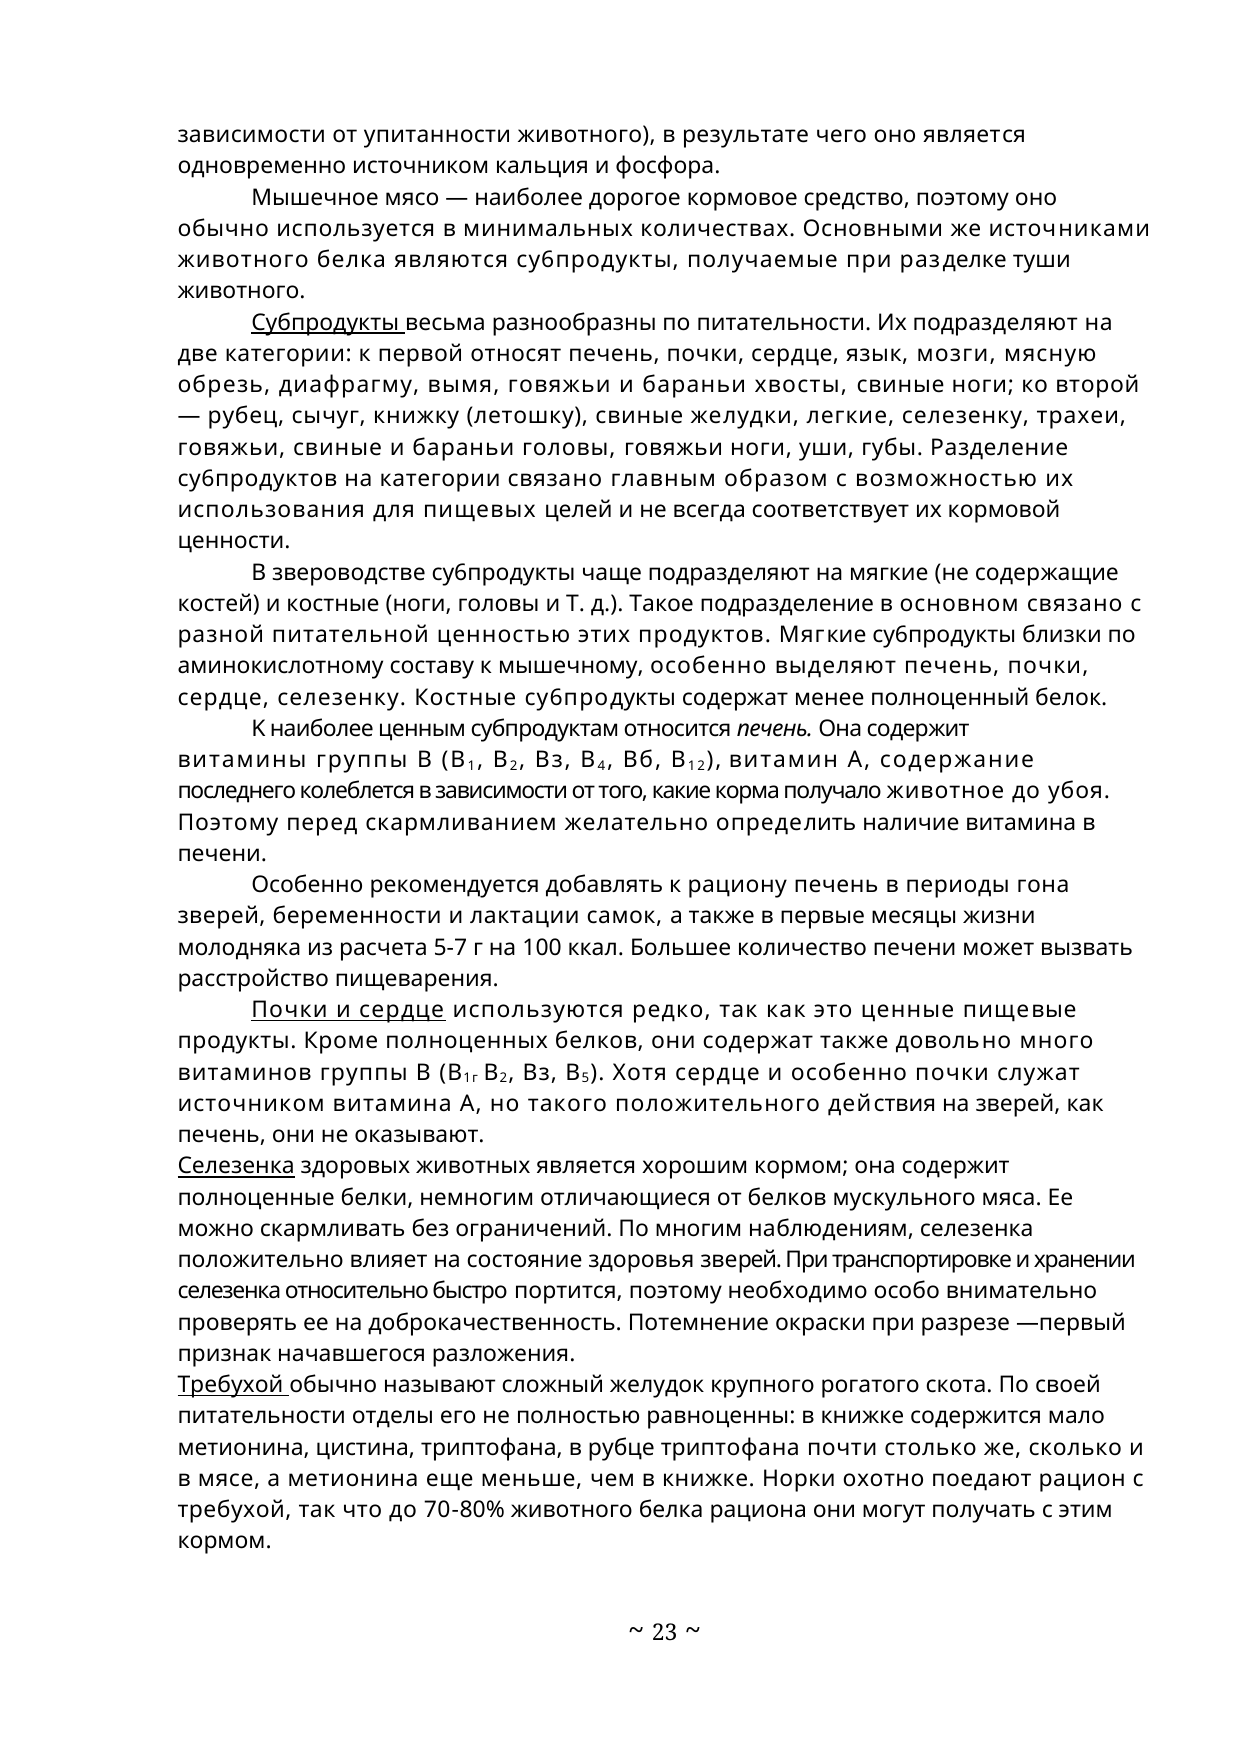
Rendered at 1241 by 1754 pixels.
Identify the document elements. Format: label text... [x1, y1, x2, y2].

text Почки и сердце используются редко, так как это ценные пищевые продукты. Кроме полноценных белков, они содержат также довольно много витаминов группы B (В1г B2, Вз, В5). Хотя сердце и особенно почки служат источником витамина A, но такого положительного действия на зверей, как печень, они не оказывают. [177, 993, 1152, 1149]
text Особенно рекомендуется добавлять к рациону печень в периоды гона зверей, беременности и лактации самок, a также в первые месяцы жизни молодняка из расчета 5-7 г на 100 ккaл. Большее количество печени может вызвать расстройство пищеварения. [177, 868, 1152, 993]
text Требухой обычно называют сложный желудок крупного рогатого скота. По своей питательности отделы его не полностью равноценны: в книжке содержится мало метионина, цистина, триптофана, в рубце триптофана почти столько же, сколько и в мясе, a метионина еще меньше, чем в книжке. Норки охотно поедают рацион c требухой, так что до 70-80% животного белка рациона они могут получать с этим кормом. [177, 1368, 1152, 1556]
text витамины группы B (В1, В2, Вз, В4, Вб, В12), витамин A, содержание последнего колеблется в зависимости от того, какие корма получало животное до убоя. Поэтому перед скармливанием желательно определить наличие витамина в печени. [177, 743, 1152, 868]
text Субпродукты весьма разнообразны по питательности. Их подразделяют на две категории: к первой относят печень, почки, сердце, язык, мозги, мясную обрезь, диафрагму, вымя, говяжьи и бараньи хвосты, свиные ноги; ко второй — рубец, сычуг, книжку (летошку), свиные желудки, легкие, селезенку, трахеи, говяжьи, свиные и бараньи головы, говяжьи ноги, уши, губы. Разделение су6продуктов на категории связано главным образом c возможностью их использования для пищевых целей и не всегда соответствует их кормовой ценности. [177, 306, 1152, 556]
text В звероводстве су6продукты чаще подразделяют на мягкие (не содержащие костей) и костные (ноги, головы и Т. д.). Такое подразделение в основном связано c разной питательной ценностью этих продуктов. Мягкие су6продукты близки по аминокислотному составу к мышечному, особенно выделяют печень, почки, сердце, селезенку. Костные су6продукты содержат менее полноценный белок. [177, 556, 1152, 712]
text Селезенка здоровых животных является хорошим кормом; она содержит полноценные белки, немногим отличающиеся от белков мускульного мяса. Ее можно скармливать без ограничений. По многим наблюдениям, селезенка положительно влияет на состояние здоровья зверей. При транспортировке и хранении селезенка относительно быстро портится, поэтому необходимо особо внимательно проверять ее на доброкачественность. Потемнение окраски при разрезе —первый признак начавшегося разложения. [177, 1149, 1152, 1368]
text K наиболее ценным субпродуктам относится печень. Она содержит [177, 712, 1152, 743]
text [177, 118, 1152, 181]
text Мышечное мясо — наиболее дорогое кормовое средство, поэтому оно обычно используется в минимальных количествах. Основными же источниками животного белка являются су6продукты, полyчaемые при разделке туши животного. [177, 181, 1152, 306]
